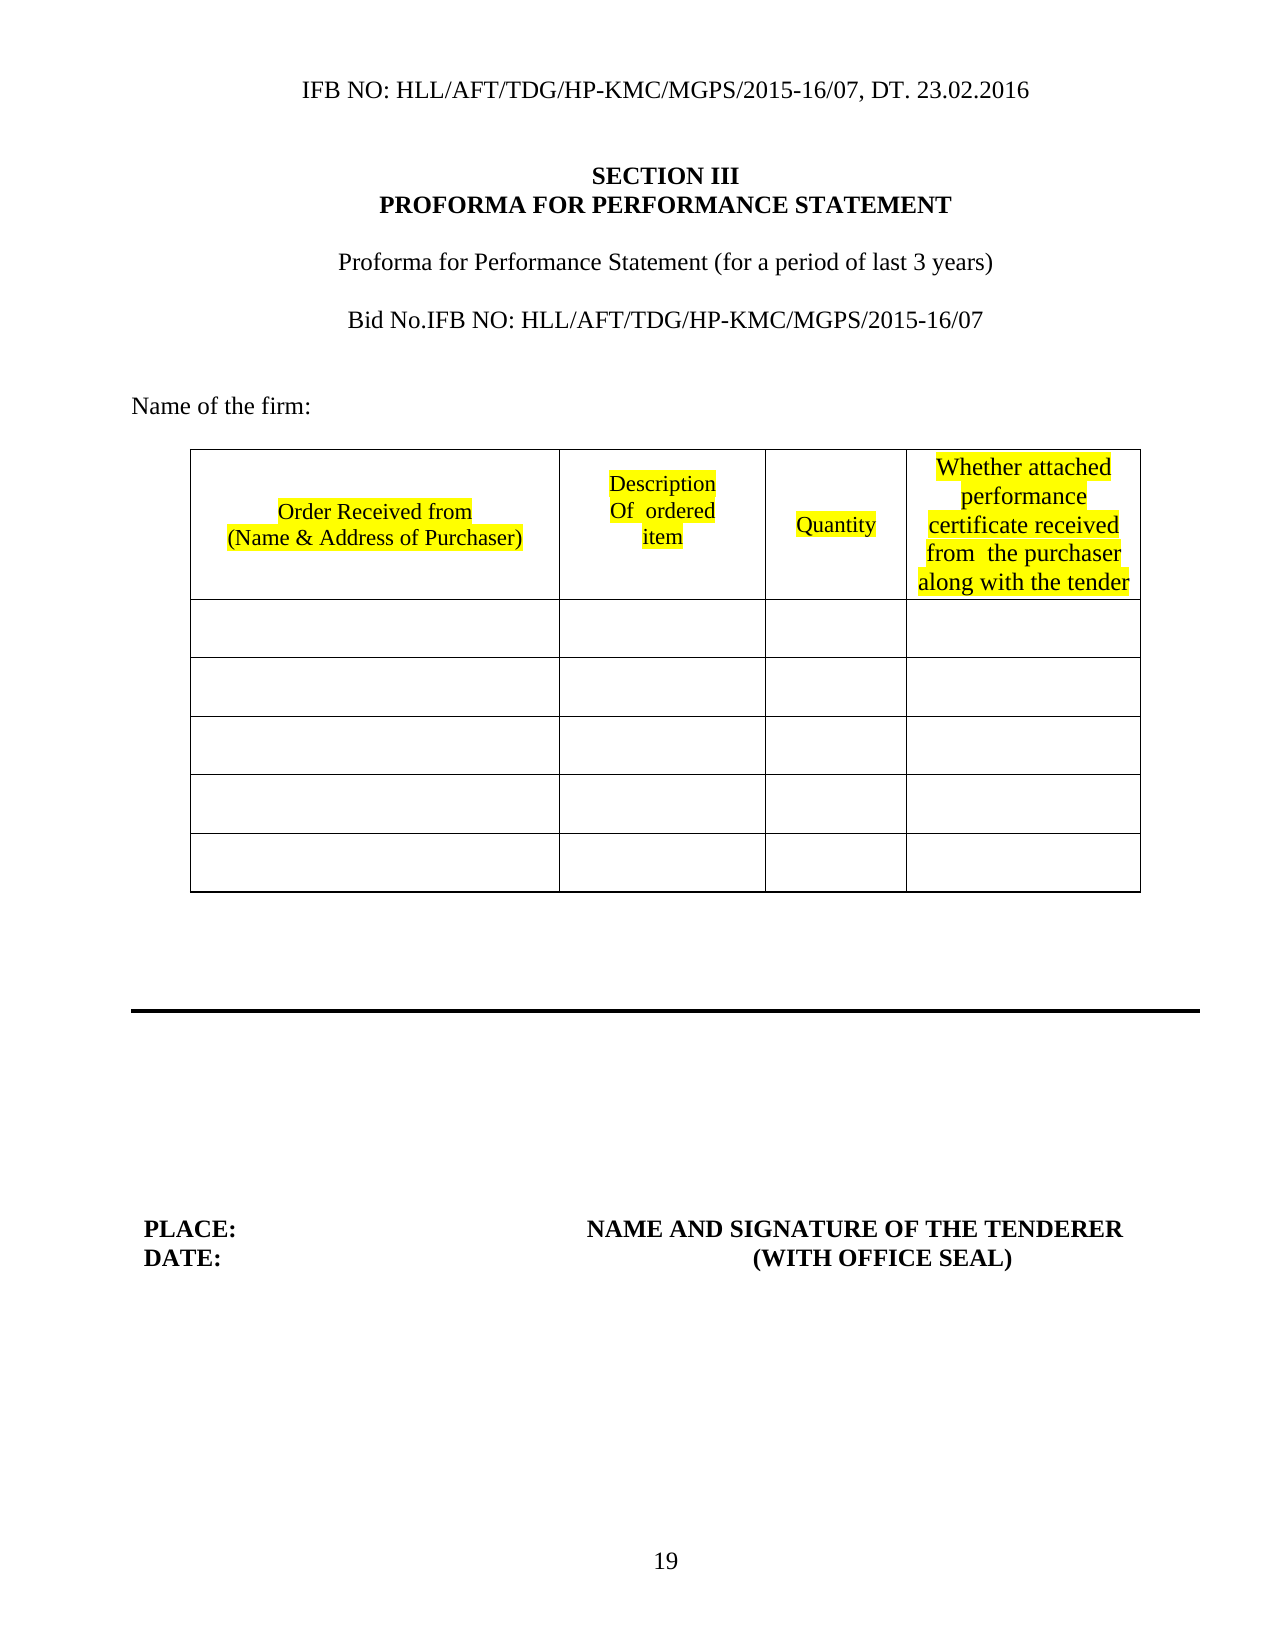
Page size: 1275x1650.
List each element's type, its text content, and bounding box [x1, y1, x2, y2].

table_cell [560, 600, 765, 657]
table_cell [766, 834, 906, 891]
table_header Description Of ordered item [560, 450, 765, 599]
table_cell [191, 658, 559, 716]
table_cell [907, 717, 1140, 774]
table_cell [766, 658, 906, 716]
table_cell [560, 834, 765, 891]
table_cell [907, 658, 1140, 716]
table_cell [766, 775, 906, 833]
table_header Whether attached performance certificate received from the purchaser along with the tender [907, 450, 1140, 599]
table_cell [560, 717, 765, 774]
table_cell [766, 717, 906, 774]
table_header Order Received from (Name & Address of Purchaser) [191, 450, 559, 599]
table_header Quantity [766, 450, 906, 599]
table_cell [560, 775, 765, 833]
table_cell [766, 600, 906, 657]
text Name of the firm: [131, 391, 1200, 420]
table_cell [907, 600, 1140, 657]
table_cell [560, 658, 765, 716]
table_cell [907, 834, 1140, 891]
text DATE: (WITH OFFICE SEAL) [144, 1243, 1200, 1271]
table_cell [907, 775, 1140, 833]
text Proforma for Performance Statement (for a period of last 3 years) [131, 247, 1200, 276]
table_cell [191, 834, 559, 891]
text PLACE: NAME AND SIGNATURE OF THE TENDERER [144, 1214, 1144, 1243]
text Bid No.IFB NO: HLL/AFT/TDG/HP-KMC/MGPS/2015-16/07 [131, 305, 1200, 334]
table_cell [191, 600, 559, 657]
text PROFORMA FOR PERFORMANCE STATEMENT [131, 190, 1200, 219]
text SECTION III [131, 161, 1200, 190]
table_cell [191, 717, 559, 774]
table_cell [191, 775, 559, 833]
